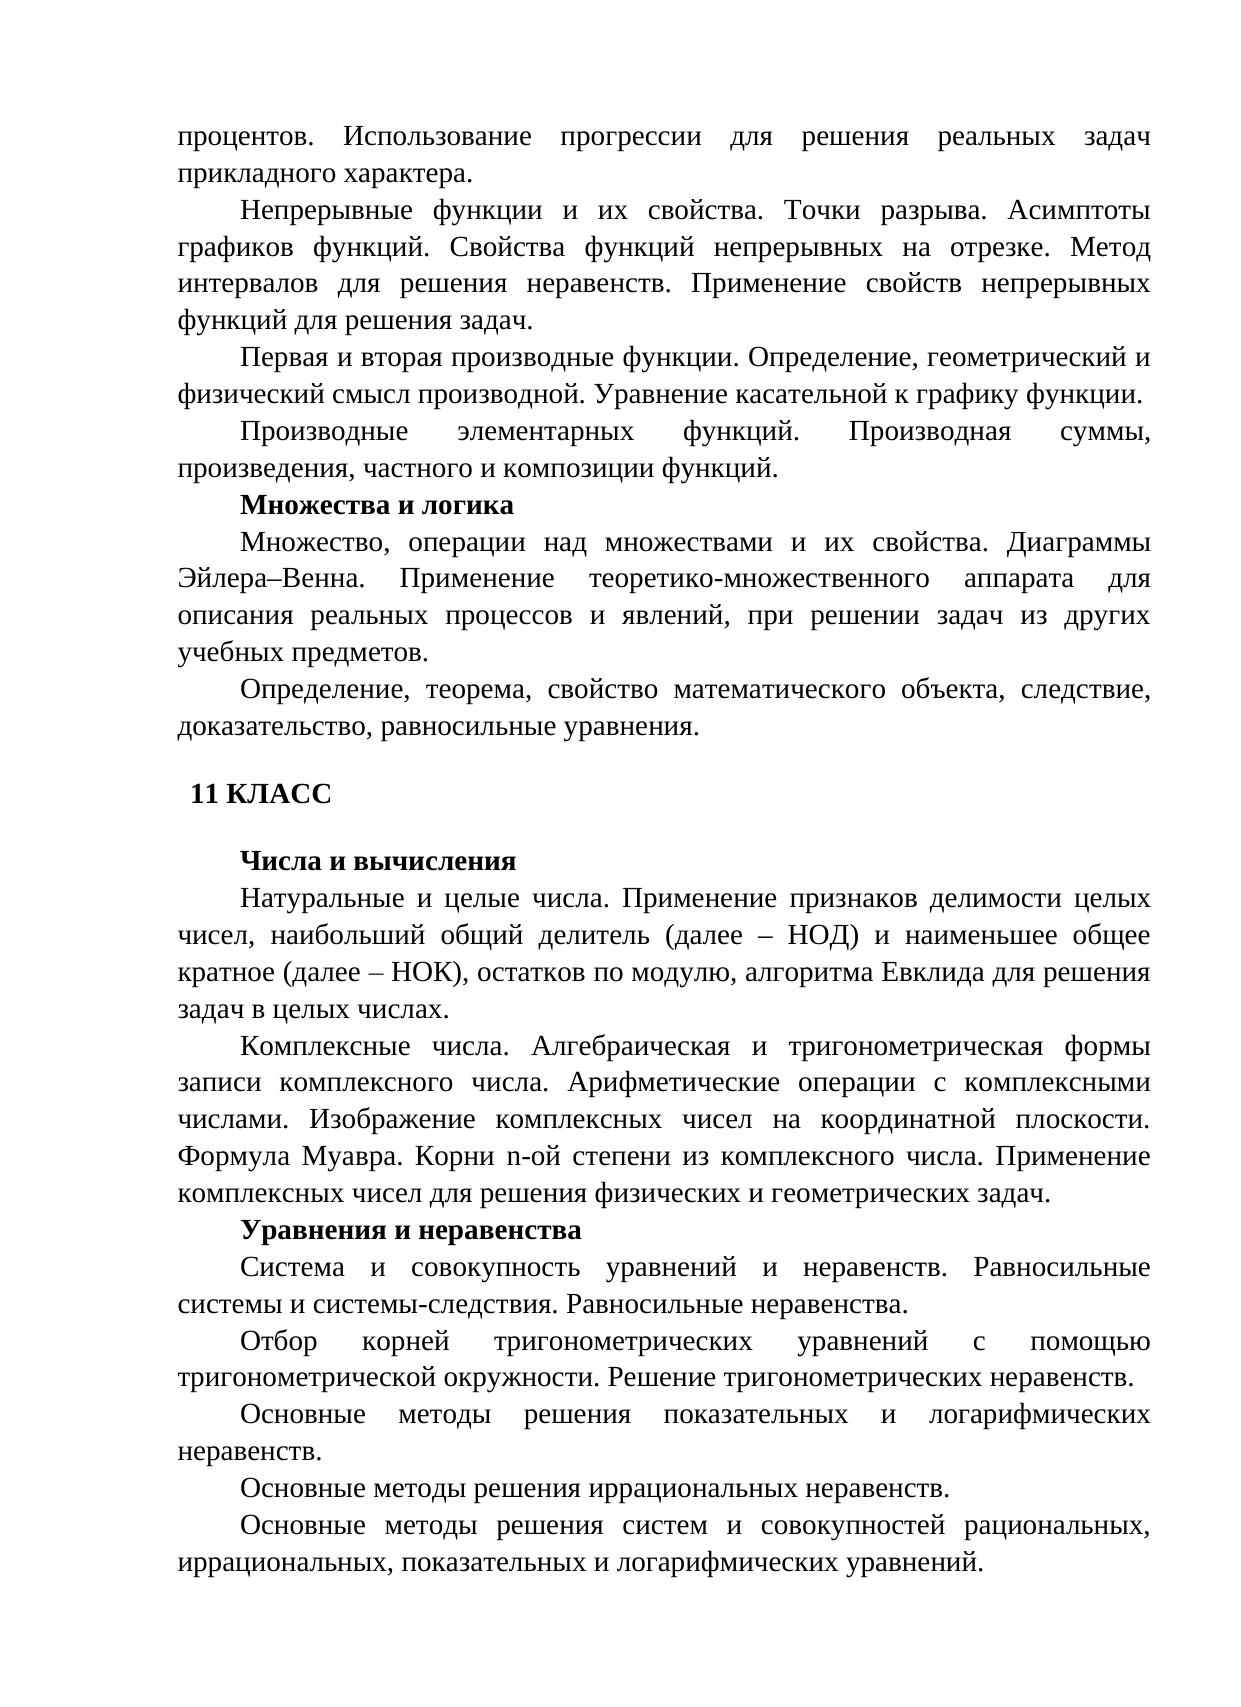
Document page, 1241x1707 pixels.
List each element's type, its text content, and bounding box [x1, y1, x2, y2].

text Основные методы решения систем и совокупностей рациональных, иррациональных, показательных и логарифмических уравнений. [177, 1507, 1152, 1577]
text Система и совокупность уравнений и неравенств. Равносильные системы и системы-следствия. Равносильные неравенства. [177, 1249, 1152, 1319]
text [177, 118, 1152, 188]
text Комплексные числа. Алгебраическая и тригонометрическая формы записи комплексного числа. Арифметические операции с комплексными числами. Изображение комплексных чисел на координатной плоскости. Формула Муавра. Корни n-ой степени из комплексного числа. Применение комплексных чисел для решения физических и геометрических задач. [177, 1028, 1152, 1209]
text Натуральные и целые числа. Применение признаков делимости целых чисел, наибольший общий делитель (далее – НОД) и наименьшее общее кратное (далее – НОК), остатков по модулю, алгоритма Евклида для решения задач в целых числах. [177, 880, 1152, 1024]
text Непрерывные функции и их свойства. Точки разрыва. Асимптоты графиков функций. Свойства функций непрерывных на отрезке. Метод интервалов для решения неравенств. Применение свойств непрерывных функций для решения задач. [177, 192, 1152, 336]
text Множества и логика [177, 487, 1152, 520]
text 11 КЛАСС [190, 776, 1152, 809]
text Основные методы решения иррациональных неравенств. [177, 1470, 1152, 1504]
text Отбор корней тригонометрических уравнений с помощью тригонометрической окружности. Решение тригонометрических неравенств. [177, 1323, 1152, 1393]
text Производные элементарных функций. Производная суммы, произведения, частного и композиции функций. [177, 413, 1152, 483]
text Множество, операции над множествами и их свойства. Диаграммы Эйлера–Венна. Применение теоретико-множественного аппарата для описания реальных процессов и явлений, при решении задач из других учебных предметов. [177, 524, 1152, 668]
text Первая и вторая производные функции. Определение, геометрический и физический смысл производной. Уравнение касательной к графику функции. [177, 339, 1152, 410]
text Определение, теорема, свойство математического объекта, следствие, доказательство, равносильные уравнения. [177, 671, 1152, 742]
text Уравнения и неравенства [177, 1212, 1152, 1246]
text Основные методы решения показательных и логарифмических неравенств. [177, 1396, 1152, 1467]
text Числа и вычисления [177, 843, 1152, 877]
